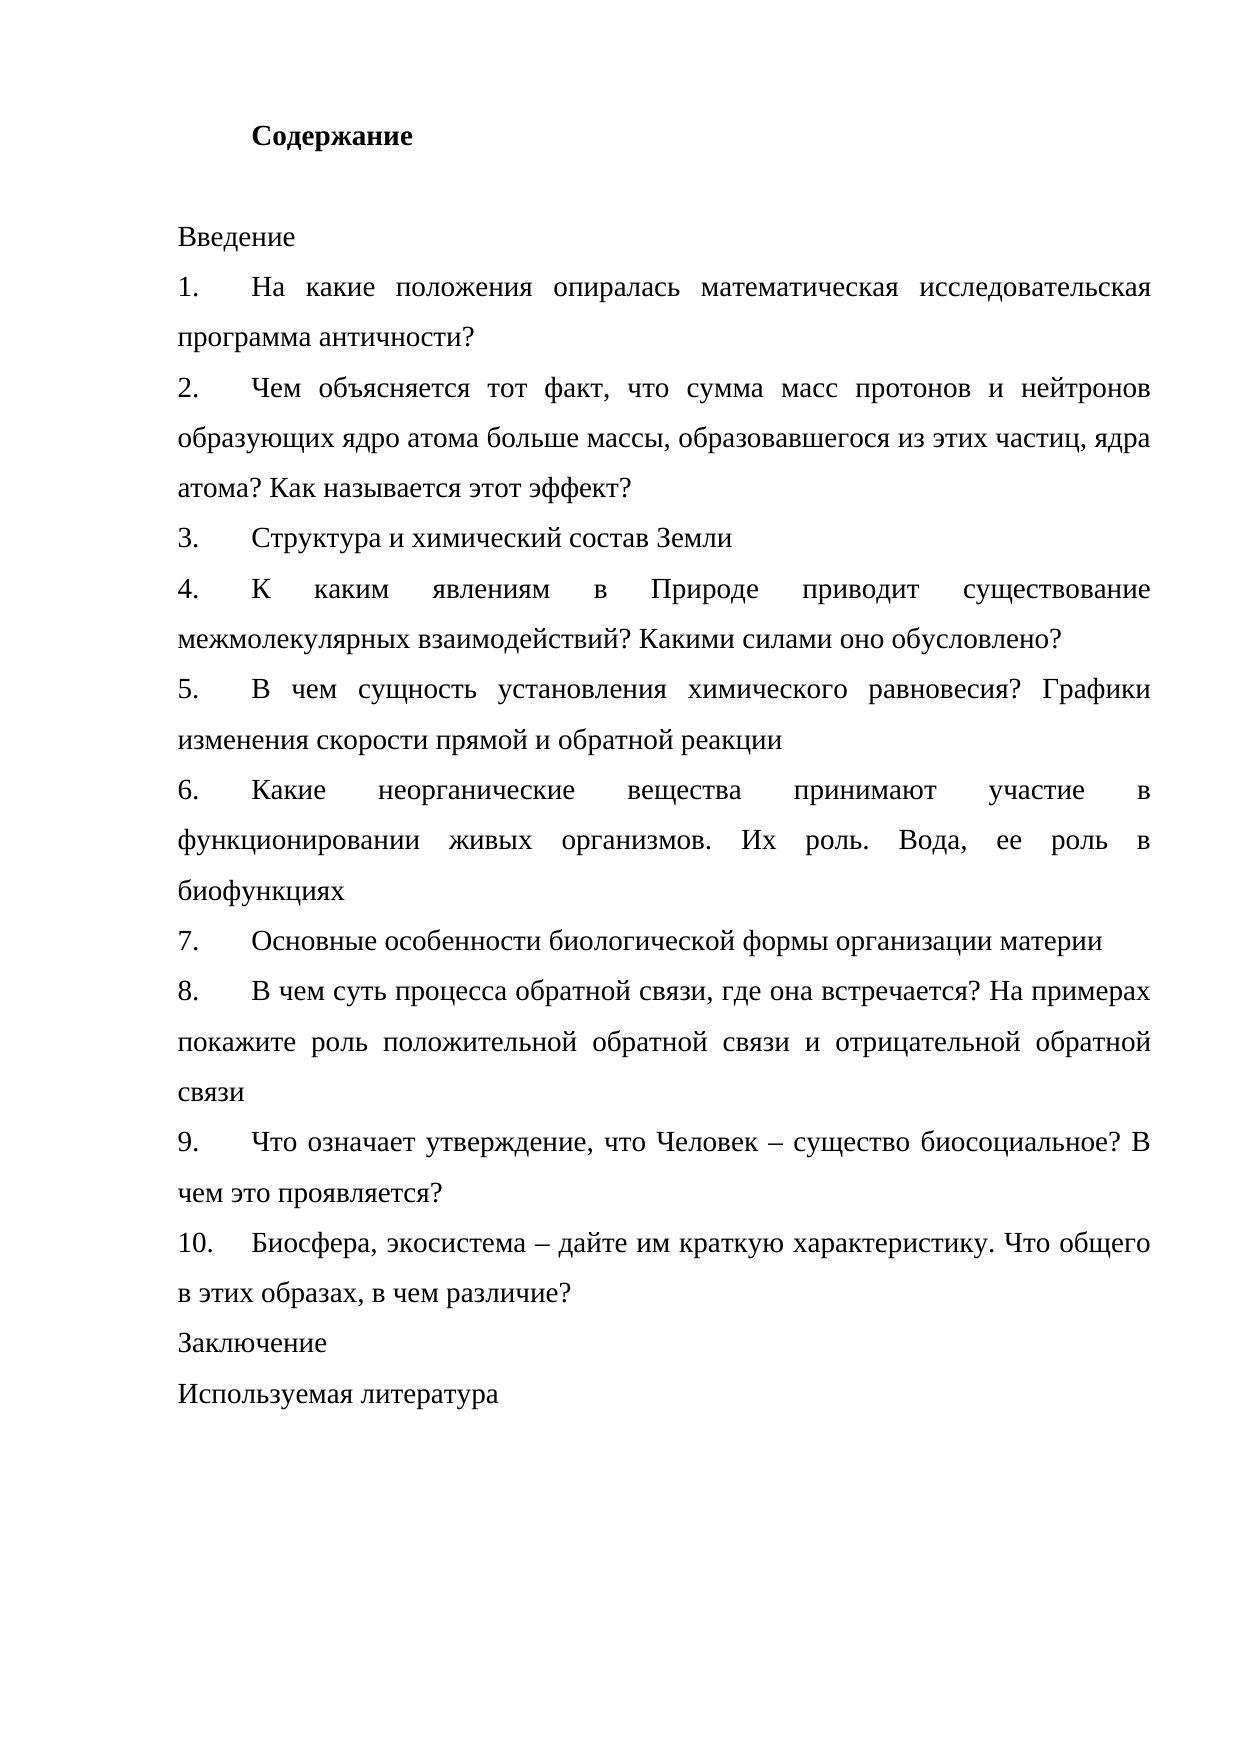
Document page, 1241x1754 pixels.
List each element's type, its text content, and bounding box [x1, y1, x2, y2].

list Биосфера, экосистема – дайте им краткую характеристику. Что общего в этих образах, в чем различие? [177, 1225, 1152, 1309]
list Что означает утверждение, что Человек – существо биосоциальное? В чем это проявляется? [177, 1124, 1152, 1208]
list Чем объясняется тот факт, что сумма масс протонов и нейтронов образующих ядро атома больше массы, образовавшегося из этих частиц, ядра атома? Как называется этот эффект? [177, 370, 1152, 504]
text Введение [177, 219, 1152, 252]
text Заключение [177, 1326, 1152, 1359]
list В чем суть процесса обратной связи, где она встречается? На примерах покажите роль положительной обратной связи и отрицательной обратной связи [177, 973, 1152, 1108]
list Основные особенности биологической формы организации материи [177, 923, 1152, 957]
text Используемая литература [177, 1376, 1152, 1409]
list Структура и химический состав Земли [177, 521, 1152, 554]
list К каким явлениям в Природе приводит существование межмолекулярных взаимодействий? Какими силами оно обусловлено? [177, 571, 1152, 655]
list В чем сущность установления химического равновесия? Графики изменения скорости прямой и обратной реакции [177, 672, 1152, 755]
list На какие положения опиралась математическая исследовательская программа античности? [177, 269, 1152, 353]
list Какие неорганические вещества принимают участие в функционировании живых организмов. Их роль. Вода, ее роль в биофункциях [177, 772, 1152, 906]
text Содержание [177, 118, 1152, 152]
